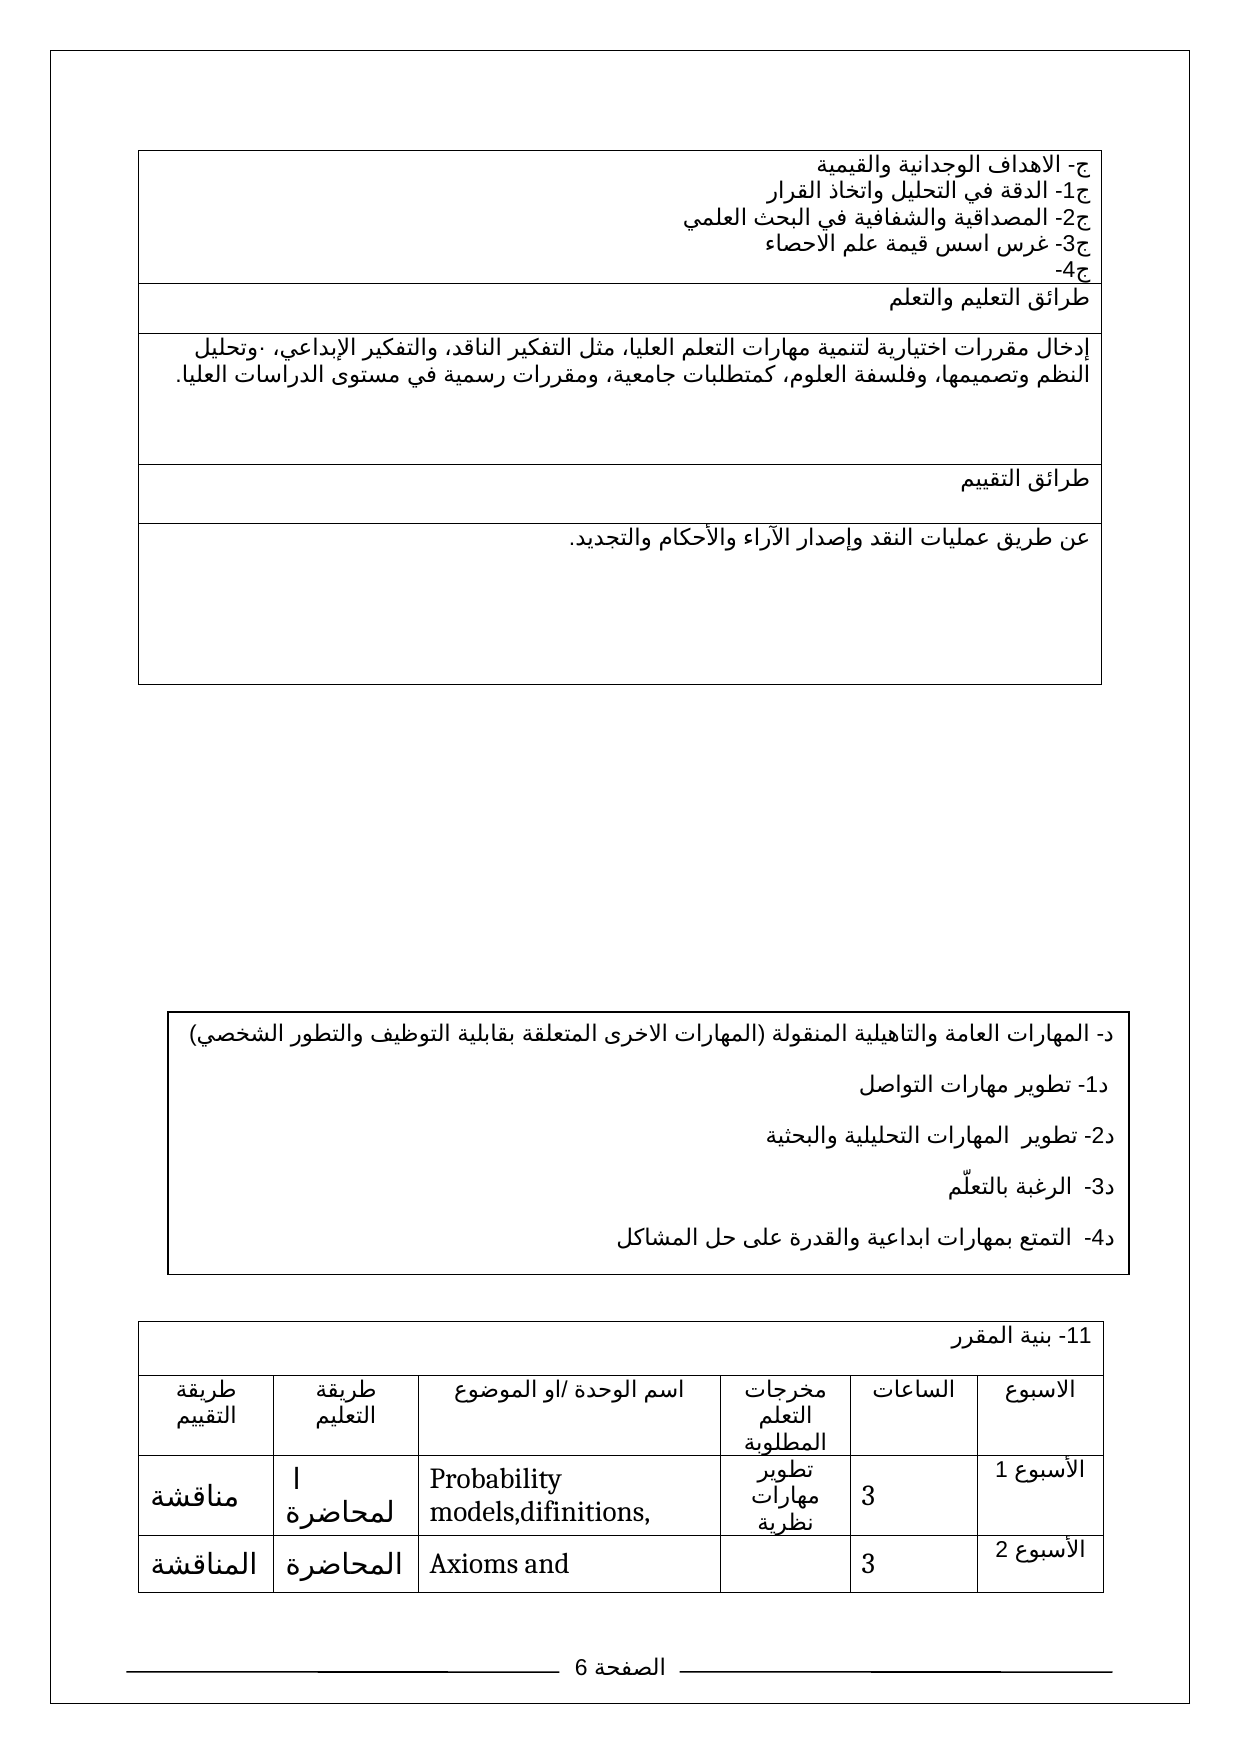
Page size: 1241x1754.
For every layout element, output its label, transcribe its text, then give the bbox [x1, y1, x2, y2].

table_cell الأسبوع 1 [978, 1456, 1103, 1535]
table_cell عن طريق عمليات النقد وإصدار الآراء والأحكام والتجديد. [139, 524, 1101, 684]
table_cell مناقشة [139, 1456, 273, 1535]
table_cell إدخال مقررات اختيارية لتنمية مهارات التعلم العليا، مثل التفكير الناقد، والتفكير الإبداعي، ·وتحليل النظم وتصميمها، وفلسفة العلوم، كمتطلبات جامعية، ومقررات رسمية في مستوى الدراسات العليا. [139, 334, 1101, 464]
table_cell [419, 1536, 720, 1592]
table_cell مخرجات التعلم المطلوبة [721, 1376, 850, 1455]
table_cell 3 [851, 1456, 977, 1535]
table_cell [721, 1536, 850, 1592]
table_cell المحاضرة [274, 1536, 418, 1592]
table_cell المناقشة [139, 1536, 273, 1592]
table_cell الأسبوع 2 [978, 1536, 1103, 1592]
table_cell ج- الاهداف الوجدانية والقيمية ج1- الدقة في التحليل واتخاذ القرار ج2- المصداقية والشفافية في البحث العلمي ج3- غرس اسس قيمة علم الاحصاء ج4- [139, 151, 1101, 283]
table_cell Probability models,difinitions, [419, 1456, 720, 1535]
table_cell 3 [851, 1536, 977, 1592]
table_cell طريقة التقييم [139, 1376, 273, 1455]
table_header 11- بنية المقرر [139, 1322, 1103, 1375]
table_cell الاسبوع [978, 1376, 1103, 1455]
table_cell طرائق التقييم [139, 465, 1101, 523]
table_cell الساعات [851, 1376, 977, 1455]
table_cell تطوير مهارات نظرية [721, 1456, 850, 1535]
table_cell اسم الوحدة /او الموضوع [419, 1376, 720, 1455]
table_cell طرائق التعليم والتعلم [139, 284, 1101, 333]
table_cell طريقة التعليم [274, 1376, 418, 1455]
table_cell ا لمحاضرة [274, 1456, 418, 1535]
